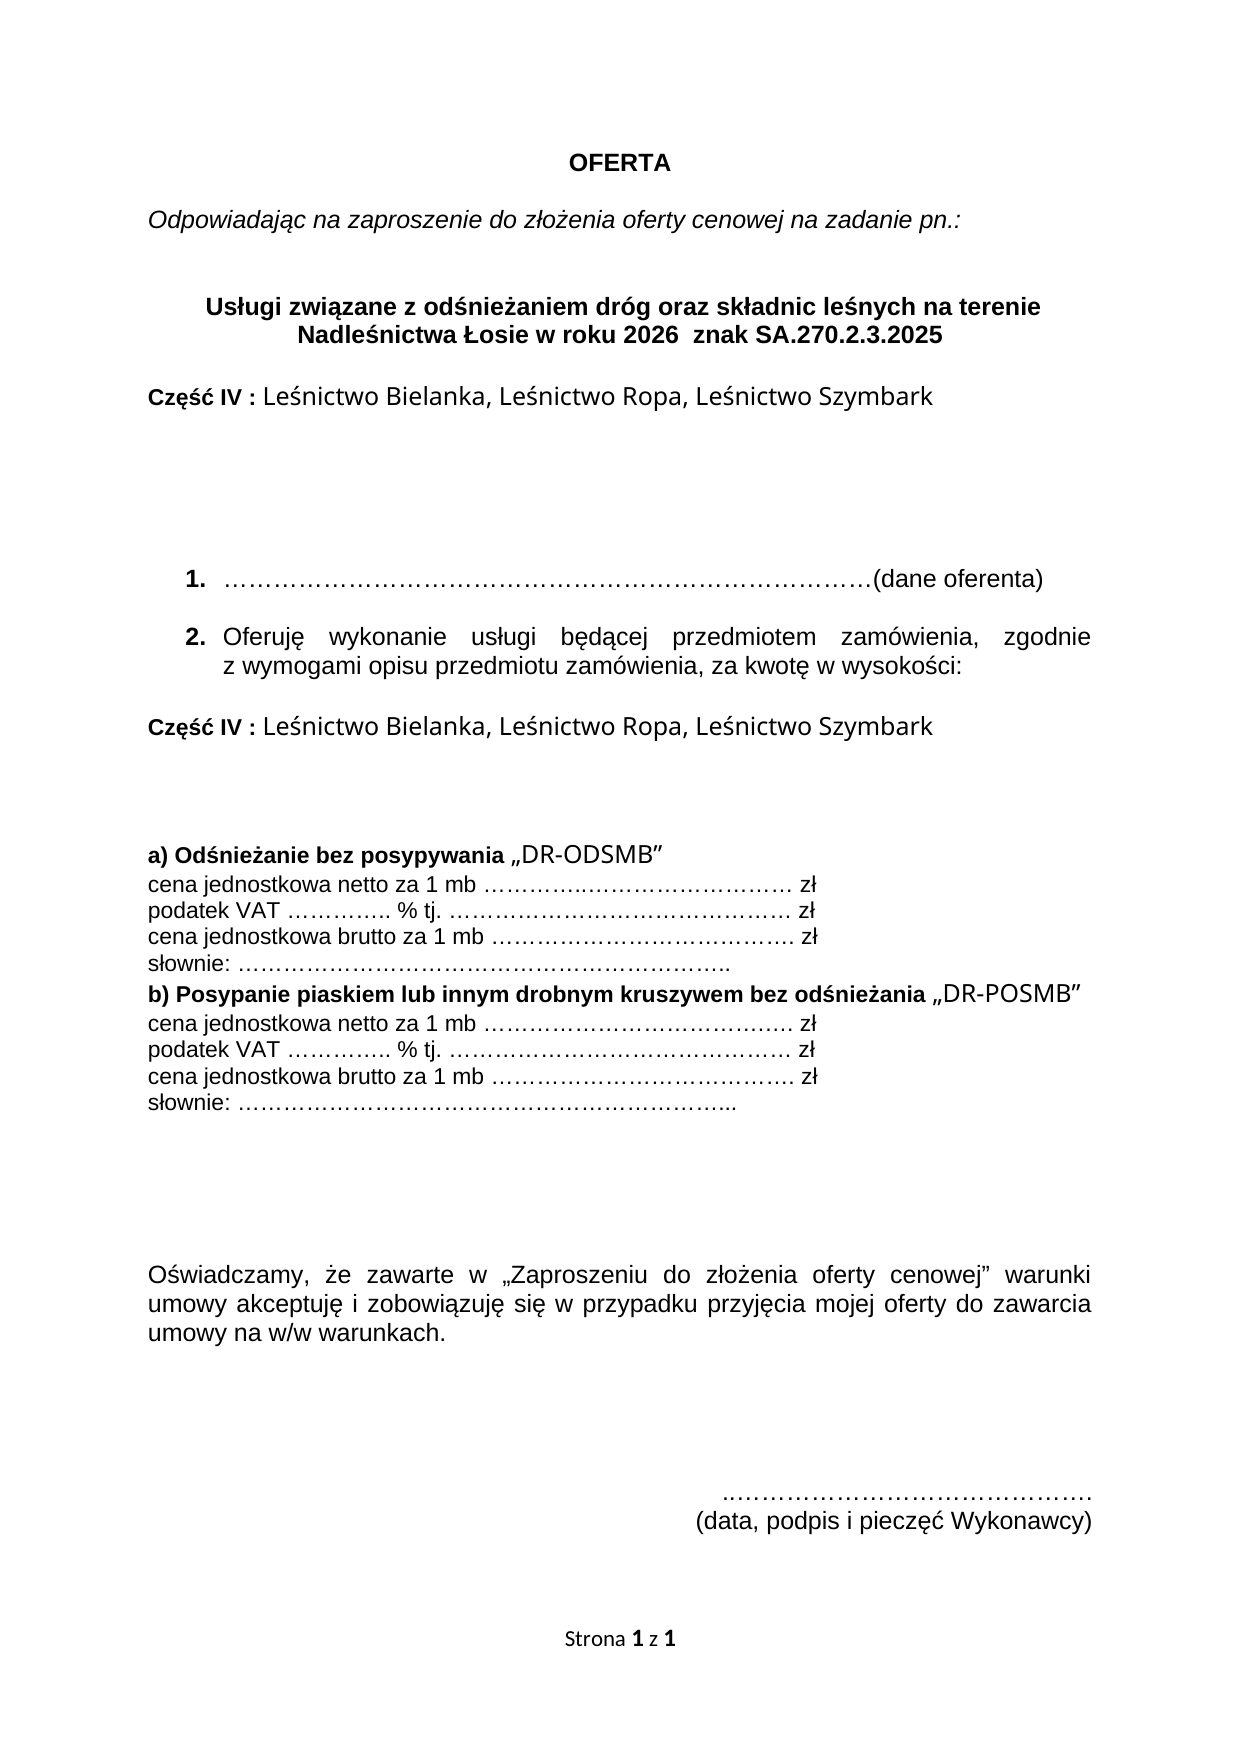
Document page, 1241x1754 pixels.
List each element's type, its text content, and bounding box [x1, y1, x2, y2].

text cena jednostkowa brutto za 1 mb …………………………………. zł [148, 1063, 1093, 1089]
list ……………………………………………………………………(dane oferenta) [185, 564, 1093, 593]
text Usługi związane z odśnieżaniem dróg oraz składnic leśnych na terenie Nadleśnictwa Łosie w roku 2026 znak SA.270.2.3.2025 [148, 292, 1093, 349]
text Część IV : Leśnictwo Bielanka, Leśnictwo Ropa, Leśnictwo Szymbark [148, 708, 1093, 742]
text słownie: ………………………………………………………... [148, 1089, 1093, 1116]
text Część IV : Leśnictwo Bielanka, Leśnictwo Ropa, Leśnictwo Szymbark [148, 378, 1093, 412]
text podatek VAT ………….. % tj. ……………………………………… zł [148, 897, 1093, 923]
text słownie: ……………………………………………………….. [148, 950, 1093, 976]
text Oświadczamy, że zawarte w „Zaproszeniu do złożenia oferty cenowej” warunki umowy akceptuję i zobowiązuję się w przypadku przyjęcia mojej oferty do zawarcia umowy na w/w warunkach. [148, 1260, 1093, 1346]
text a) Odśnieżanie bez posypywania „DR-ODSMB” [148, 837, 1093, 871]
text cena jednostkowa netto za 1 mb …………..……………………… zł [148, 871, 1093, 897]
text OFERTA [148, 148, 1093, 176]
list Oferuję wykonanie usługi będącej przedmiotem zamówienia, zgodnie z wymogami opisu przedmiotu zamówienia, za kwotę w wysokości: [185, 622, 1093, 679]
text b) Posypanie piaskiem lub innym drobnym kruszywem bez odśnieżania „DR-POSMB” [148, 976, 1093, 1010]
text cena jednostkowa netto za 1 mb ……………………………….…. zł [148, 1010, 1093, 1036]
text podatek VAT ………….. % tj. ……………………………………… zł [148, 1036, 1093, 1063]
list ..……………………………………. [223, 1477, 1093, 1506]
text cena jednostkowa brutto za 1 mb …………………………………. zł [148, 923, 1093, 950]
list (data, podpis i pieczęć Wykonawcy) [223, 1506, 1093, 1534]
text Odpowiadając na zaproszenie do złożenia oferty cenowej na zadanie pn.: [148, 205, 1093, 234]
